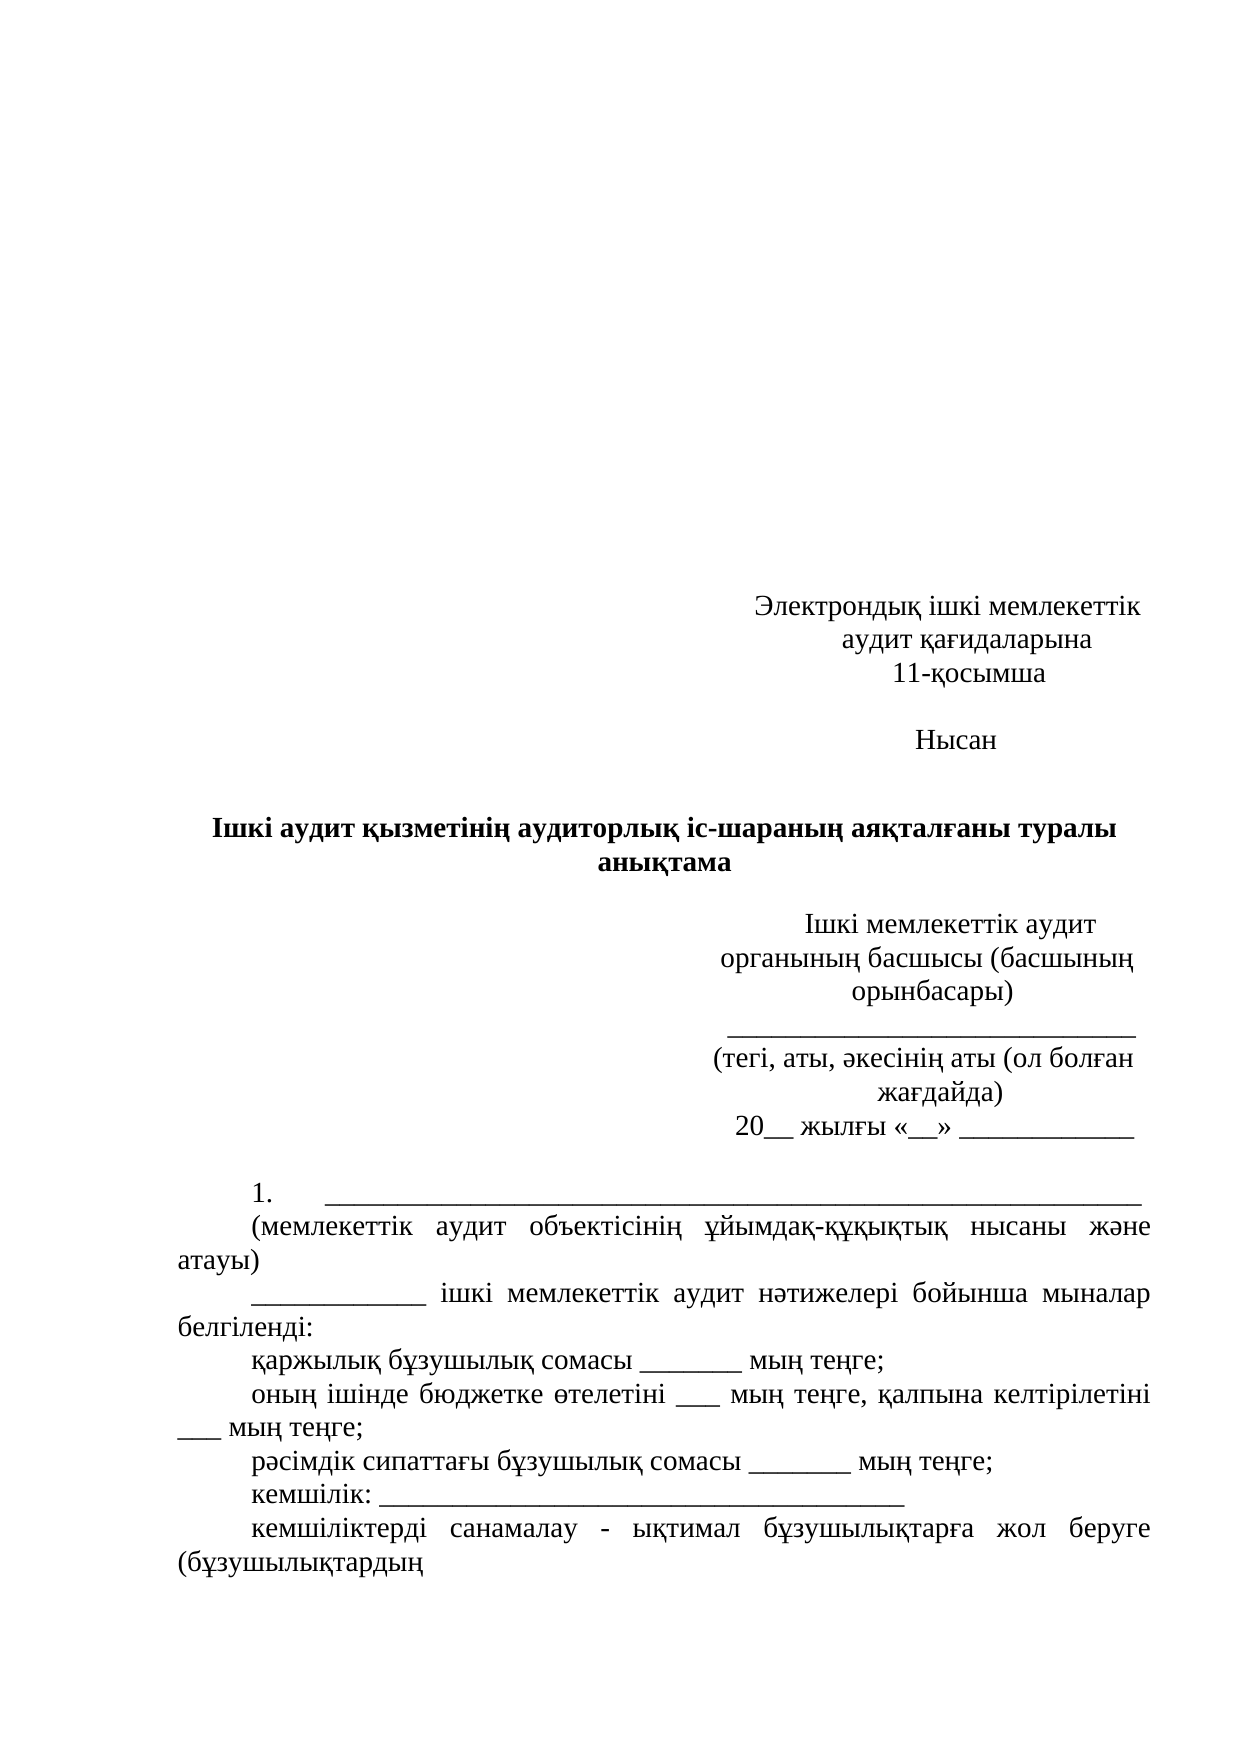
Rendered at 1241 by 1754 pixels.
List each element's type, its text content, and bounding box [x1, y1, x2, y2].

text қаржылық бұзушылық сомасы _______ мың теңге; [177, 1342, 1152, 1376]
text ____________ ішкі мемлекеттік аудит нәтижелері бойынша мыналар белгіленді: [177, 1275, 1152, 1342]
text оның ішінде бюджетке өтелетіні ___ мың теңге, қалпына келтірілетіні ___ мың теңге; [177, 1376, 1152, 1443]
text Электрондық ішкі мемлекеттік [177, 588, 1152, 621]
text кемшілік: ____________________________________ [177, 1477, 1152, 1510]
text Нысан [177, 722, 1152, 755]
text рәсімдік сипаттағы бұзушылық сомасы _______ мың теңге; [177, 1443, 1152, 1477]
text (мемлекеттік аудит объектісінің ұйымдақ-құқықтық нысаны және атауы) [177, 1208, 1152, 1275]
text Ішкі аудит қызметінің аудиторлық іс-шараның аяқталғаны туралы анықтама [177, 811, 1152, 878]
text Ішкі мемлекеттік аудит органының басшысы (басшының орынбасары) ____________________________ (тегі, аты, әкесінің аты (ол болған [472, 906, 1152, 1074]
text кемшіліктерді санамалау - ықтимал бұзушылықтарға жол беруге (бұзушылықтардың [177, 1510, 1152, 1577]
text жағдайда) 20__ жылғы «__» ____________ [472, 1074, 1152, 1141]
list ________________________________________________________ [177, 1175, 1152, 1208]
text аудит қағидаларына 11-қосымша [177, 621, 1152, 688]
